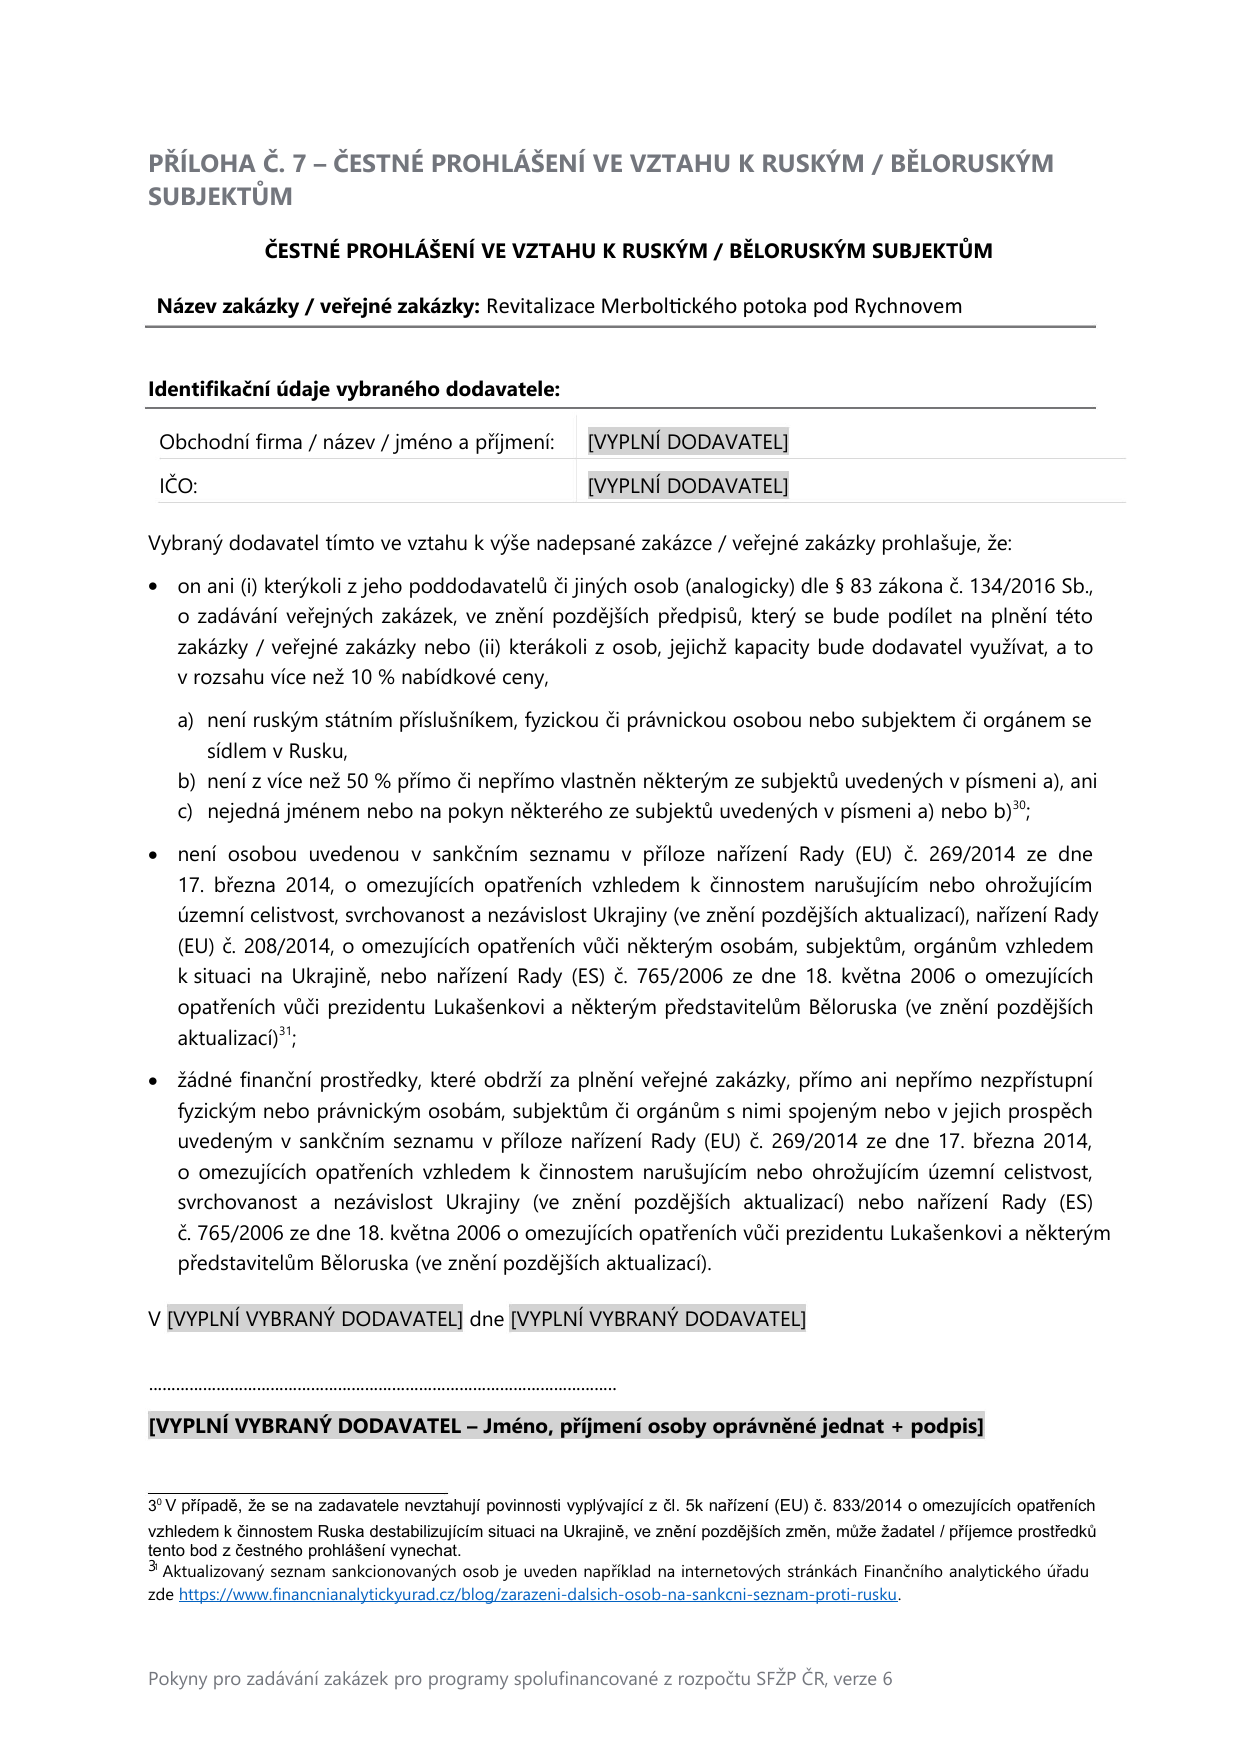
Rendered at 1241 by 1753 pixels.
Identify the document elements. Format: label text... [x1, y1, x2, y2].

picture [145, 1490, 450, 1496]
text Vybraný dodavatel tímto ve vztahu k výše nadepsané zakázce / veřejné zakázky prohlašuje, že: [148, 528, 1035, 556]
picture [142, 322, 1098, 330]
text [VYPLNÍ DODAVATEL] [587, 427, 813, 455]
text o zadávání veřejných zakázek, ve znění pozdějších předpisů, který se bude podílet na plnění této [177, 602, 1117, 629]
text představitelům Běloruska (ve znění pozdějších aktualizací). [177, 1249, 1117, 1276]
text uvedeným v sankčním seznamu v příloze nařízení Rady (EU) č. 269/2014 ze dne 17. března 2014, [177, 1127, 1117, 1154]
text [VYPLNÍ DODAVATEL] [587, 471, 813, 499]
text svrchovanost a nezávislost Ukrajiny (ve znění pozdějších aktualizací) nebo nařízení Rady (ES) [177, 1188, 1117, 1215]
text Obchodní firma / název / jméno a příjmení: [159, 427, 579, 455]
text Identifikační údaje vybraného dodavatele: [148, 374, 585, 402]
text Pokyny pro zadávání zakázek pro programy spolufinancované z rozpočtu SFŽP ČR, verze 6 [148, 1666, 917, 1691]
text opatřeních vůči prezidentu Lukašenkovi a některým představitelům Běloruska (ve znění pozdějších [177, 992, 1117, 1020]
text k situaci na Ukrajině, nebo nařízení Rady (ES) č. 765/2006 ze dne 18. května 2006 o omezujících [177, 962, 1117, 989]
text sídlem v Rusku, [207, 736, 1117, 764]
text ČESTNÉ PROHLÁŠENÍ VE VZTAHU K RUSKÝM / BĚLORUSKÝM SUBJEKTŮM [264, 236, 1102, 264]
text • [148, 1067, 177, 1093]
text on ani (i) kterýkoli z jeho poddodavatelů či jiných osob (analogicky) dle § 83 zákona č. 134/2016 Sb., [177, 571, 1117, 599]
text c) nejedná jménem nebo na pokyn některého ze subjektů uvedených v písmeni a) nebo b)30; [177, 797, 1117, 824]
text není osobou uvedenou v sankčním seznamu v příloze nařízení Rady (EU) č. 269/2014 ze dne [177, 840, 1116, 867]
text PŘÍLOHA Č. 7 – ČESTNÉ PROHLÁŠENÍ VE VZTAHU K RUSKÝM / BĚLORUSKÝM [148, 146, 1079, 179]
text ....................................................................................................... [153, 1368, 1008, 1396]
text [ [148, 1411, 181, 1438]
text vzhledem k činnostem Ruska destabilizujícím situaci na Ukrajině, ve znění pozdějších změn, může žadatel / příjemce prostředků [148, 1522, 1118, 1541]
text č. 765/2006 ze dne 18. května 2006 o omezujících opatřeních vůči prezidentu Lukašenkovi a některým [177, 1218, 1117, 1246]
text aktualizací)31; [177, 1023, 1117, 1051]
text zakázky / veřejné zakázky nebo (ii) kterákoli z osob, jejichž kapacity bude dodavatel využívat, a to [177, 632, 1117, 660]
text a) není ruským státním příslušníkem, fyzickou či právnickou osobou nebo subjektem či orgánem se [177, 706, 1117, 733]
picture [142, 404, 1098, 411]
text Název zakázky / veřejné zakázky: Revitalizace Merboltického potoka pod Rychnovem [156, 292, 1102, 319]
text b) není z více než 50 % přímo či nepřímo vlastněn některým ze subjektů uvedených v písmeni a), ani [177, 766, 1117, 794]
text o omezujících opatřeních vzhledem k činnostem narušujícím nebo ohrožujícím územní celistvost, [177, 1157, 1117, 1185]
text v rozsahu více než 10 % nabídkové ceny, [177, 663, 1117, 690]
text (EU) č. 208/2014, o omezujících opatřeních vůči některým osobám, subjektům, orgánům vzhledem [177, 931, 1117, 959]
text VYPLNÍ VYBRANÝ DODAVATEL – Jméno, příjmení osoby oprávněné jednat + podpis] [181, 1411, 1008, 1438]
picture [155, 412, 1128, 505]
text 7. března 2014, o omezujících opatřeních vzhledem k činnostem narušujícím nebo ohrožujícím [188, 870, 1117, 898]
picture [145, 1408, 987, 1441]
text žádné finanční prostředky, které obdrží za plnění veřejné zakázky, přímo ani nepřímo nezpřístupní [177, 1066, 1117, 1093]
text • [148, 573, 177, 598]
text V [VYPLNÍ VYBRANÝ DODAVATEL] dne [VYPLNÍ VYBRANÝ DODAVATEL] [148, 1304, 831, 1332]
text • [148, 841, 177, 867]
text fyzickým nebo právnickým osobám, subjektům či orgánům s nimi spojeným nebo v jejich prospěch [177, 1096, 1117, 1124]
text územní celistvost, svrchovanost a nezávislost Ukrajiny (ve znění pozdějších aktualizací), nařízení Rady [177, 901, 1117, 928]
text 1 Aktualizovaný seznam sankcionovaných osob je uveden například na internetových stránkách Finančního analytického úřadu [153, 1560, 1117, 1582]
text IČO: [159, 471, 579, 499]
text tento bod z čestného prohlášení vynechat. [148, 1542, 1118, 1560]
text SUBJEKTŮM [148, 179, 1079, 212]
text zde https://www.financnianalytickyurad.cz/blog/zarazeni-dalsich-osob-na-sankcni-seznam-proti-rusku. [148, 1582, 927, 1604]
